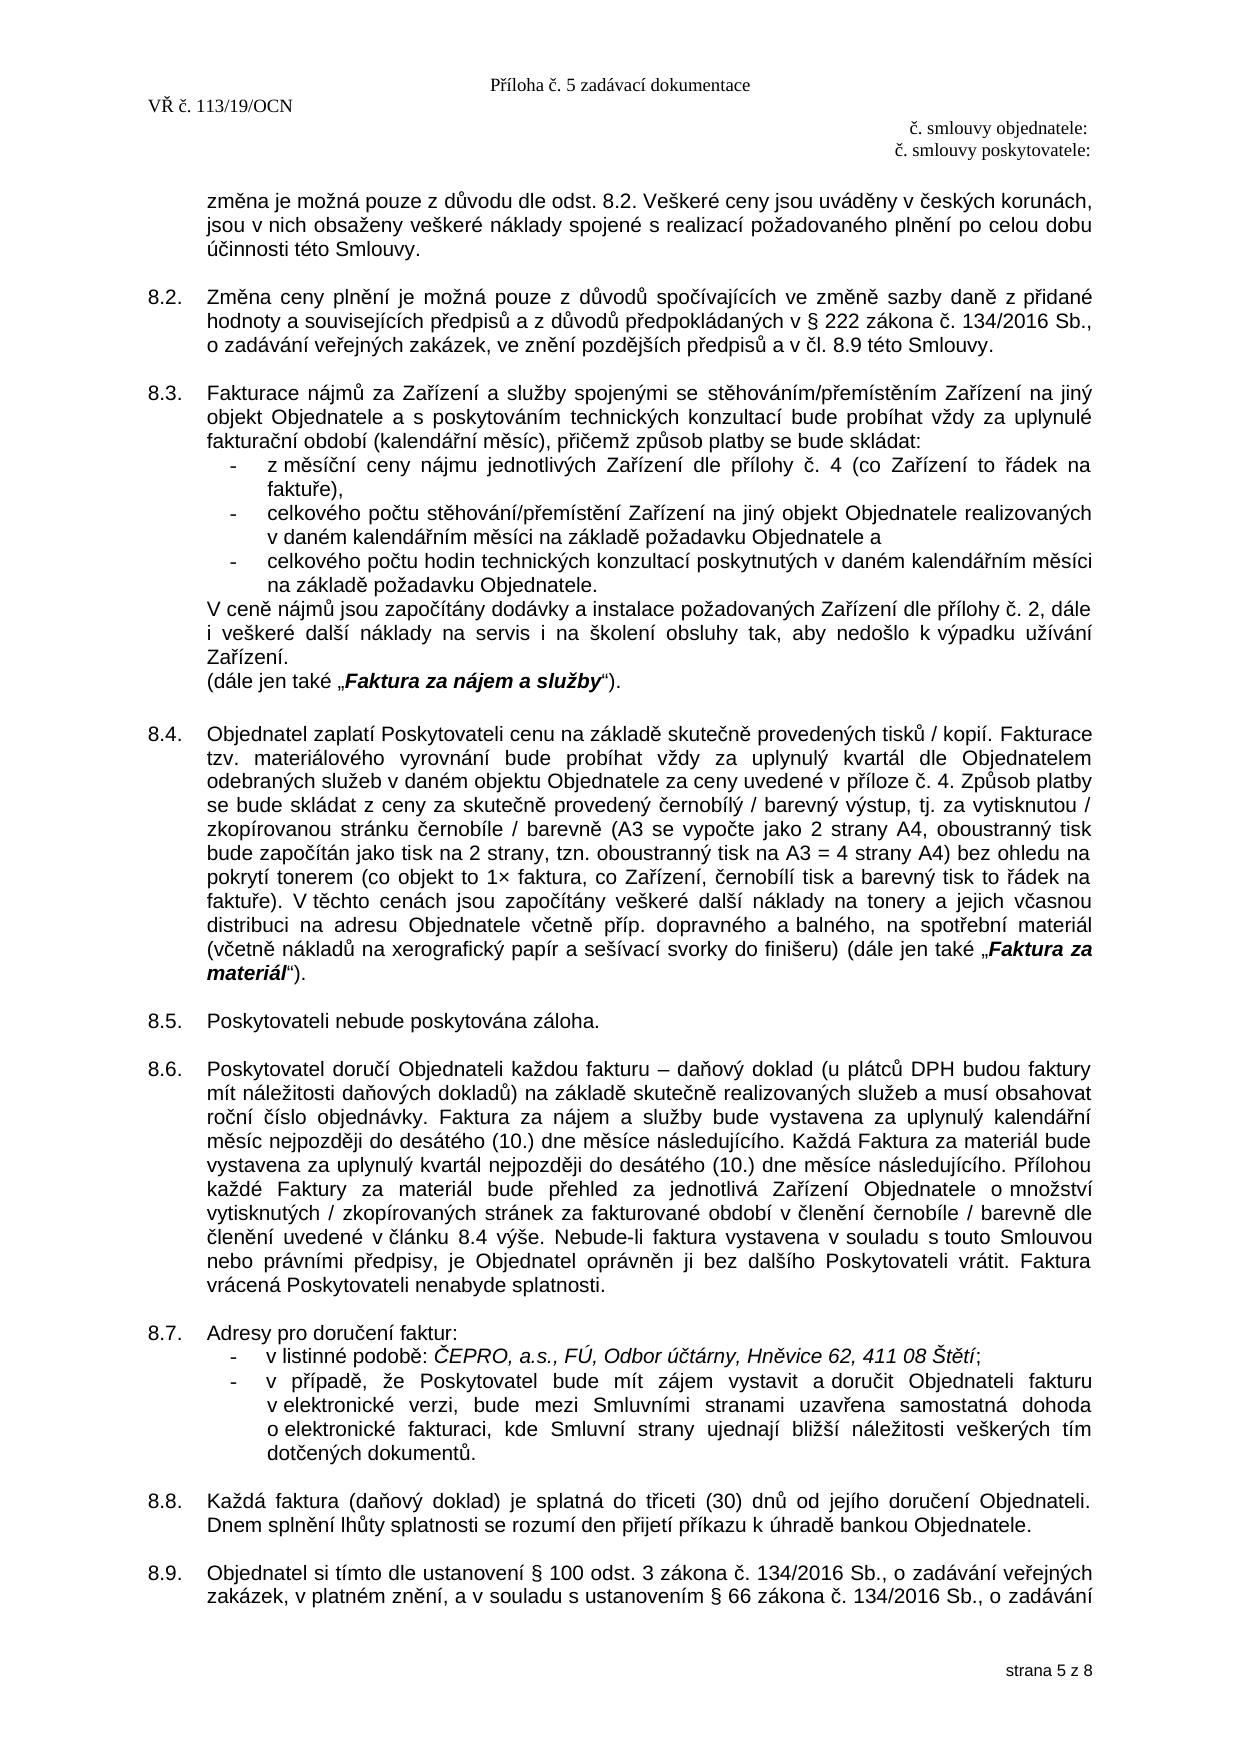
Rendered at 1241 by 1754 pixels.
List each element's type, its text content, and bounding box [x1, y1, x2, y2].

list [148, 1560, 1093, 1608]
list z měsíční ceny nájmu jednotlivých Zařízení dle přílohy č. 4 (co Zařízení to řádek na faktuře), [229, 452, 1093, 501]
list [148, 189, 1093, 261]
list Poskytovateli nebude poskytována záloha. [148, 1009, 1093, 1033]
list Poskytovatel doručí Objednateli každou fakturu – daňový doklad (u plátců DPH budou faktury mít náležitosti daňových dokladů) na základě skutečně realizovaných služeb a musí obsahovat roční číslo objednávky. Faktura za nájem a služby bude vystavena za uplynulý kalendářní měsíc nejpozději do desátého (10.) dne měsíce následujícího. Každá Faktura za materiál bude vystavena za uplynulý kvartál nejpozději do desátého (10.) dne měsíce následujícího. Přílohou každé Faktury za materiál bude přehled za jednotlivá Zařízení Objednatele o množství vytisknutých / zkopírovaných stránek za fakturované období v členění černobíle / barevně dle členění uvedené v článku 8.4 výše. Nebude-li faktura vystavena v souladu s touto Smlouvou nebo právními předpisy, je Objednatel oprávněn ji bez dalšího Poskytovateli vrátit. Faktura vrácená Poskytovateli nenabyde splatnosti. [148, 1057, 1093, 1296]
text V ceně nájmů jsou započítány dodávky a instalace požadovaných Zařízení dle přílohy č. 2, dále i veškeré další náklady na servis i na školení obsluhy tak, aby nedošlo k výpadku užívání Zařízení. [207, 597, 1093, 669]
list Každá faktura (daňový doklad) je splatná do třiceti (30) dnů od jejího doručení Objednateli. Dnem splnění lhůty splatnosti se rozumí den přijetí příkazu k úhradě bankou Objednatele. [148, 1488, 1093, 1536]
text (dále jen také „Faktura za nájem a služby“). [207, 669, 1093, 693]
list Změna ceny plnění je možná pouze z důvodů spočívajících ve změně sazby daně z přidané hodnoty a souvisejících předpisů a z důvodů předpokládaných v § 222 zákona č. 134/2016 Sb., o zadávání veřejných zakázek, ve znění pozdějších předpisů a v čl. 8.9 této Smlouvy. [148, 285, 1093, 357]
list v listinné podobě: ČEPRO, a.s., FÚ, Odbor účtárny, Hněvice 62, 411 08 Štětí; [230, 1344, 1093, 1368]
list Adresy pro doručení faktur: [148, 1320, 1093, 1344]
list v případě, že Poskytovatel bude mít zájem vystavit a doručit Objednateli fakturu v elektronické verzi, bude mezi Smluvními stranami uzavřena samostatná dohoda o elektronické fakturaci, kde Smluvní strany ujednají bližší náležitosti veškerých tím dotčených dokumentů. [230, 1368, 1093, 1464]
list Fakturace nájmů za Zařízení a služby spojenými se stěhováním/přemístěním Zařízení na jiný objekt Objednatele a s poskytováním technických konzultací bude probíhat vždy za uplynulé fakturační období (kalendářní měsíc), přičemž způsob platby se bude skládat: [148, 381, 1093, 452]
list celkového počtu hodin technických konzultací poskytnutých v daném kalendářním měsíci na základě požadavku Objednatele. [229, 549, 1093, 597]
list celkového počtu stěhování/přemístění Zařízení na jiný objekt Objednatele realizovaných v daném kalendářním měsíci na základě požadavku Objednatele a [229, 501, 1093, 549]
list Objednatel zaplatí Poskytovateli cenu na základě skutečně provedených tisků / kopií. Fakturace tzv. materiálového vyrovnání bude probíhat vždy za uplynulý kvartál dle Objednatelem odebraných služeb v daném objektu Objednatele za ceny uvedené v příloze č. 4. Způsob platby se bude skládat z ceny za skutečně provedený černobílý / barevný výstup, tj. za vytisknutou / zkopírovanou stránku černobíle / barevně (A3 se vypočte jako 2 strany A4, oboustranný tisk bude započítán jako tisk na 2 strany, tzn. oboustranný tisk na A3 = 4 strany A4) bez ohledu na pokrytí tonerem (co objekt to 1× faktura, co Zařízení, černobílí tisk a barevný tisk to řádek na faktuře). V těchto cenách jsou započítány veškeré další náklady na tonery a jejich včasnou distribuci na adresu Objednatele včetně příp. dopravného a balného, na spotřební materiál (včetně nákladů na xerografický papír a sešívací svorky do finišeru) (dále jen také „Faktura za materiál“). [148, 721, 1093, 985]
